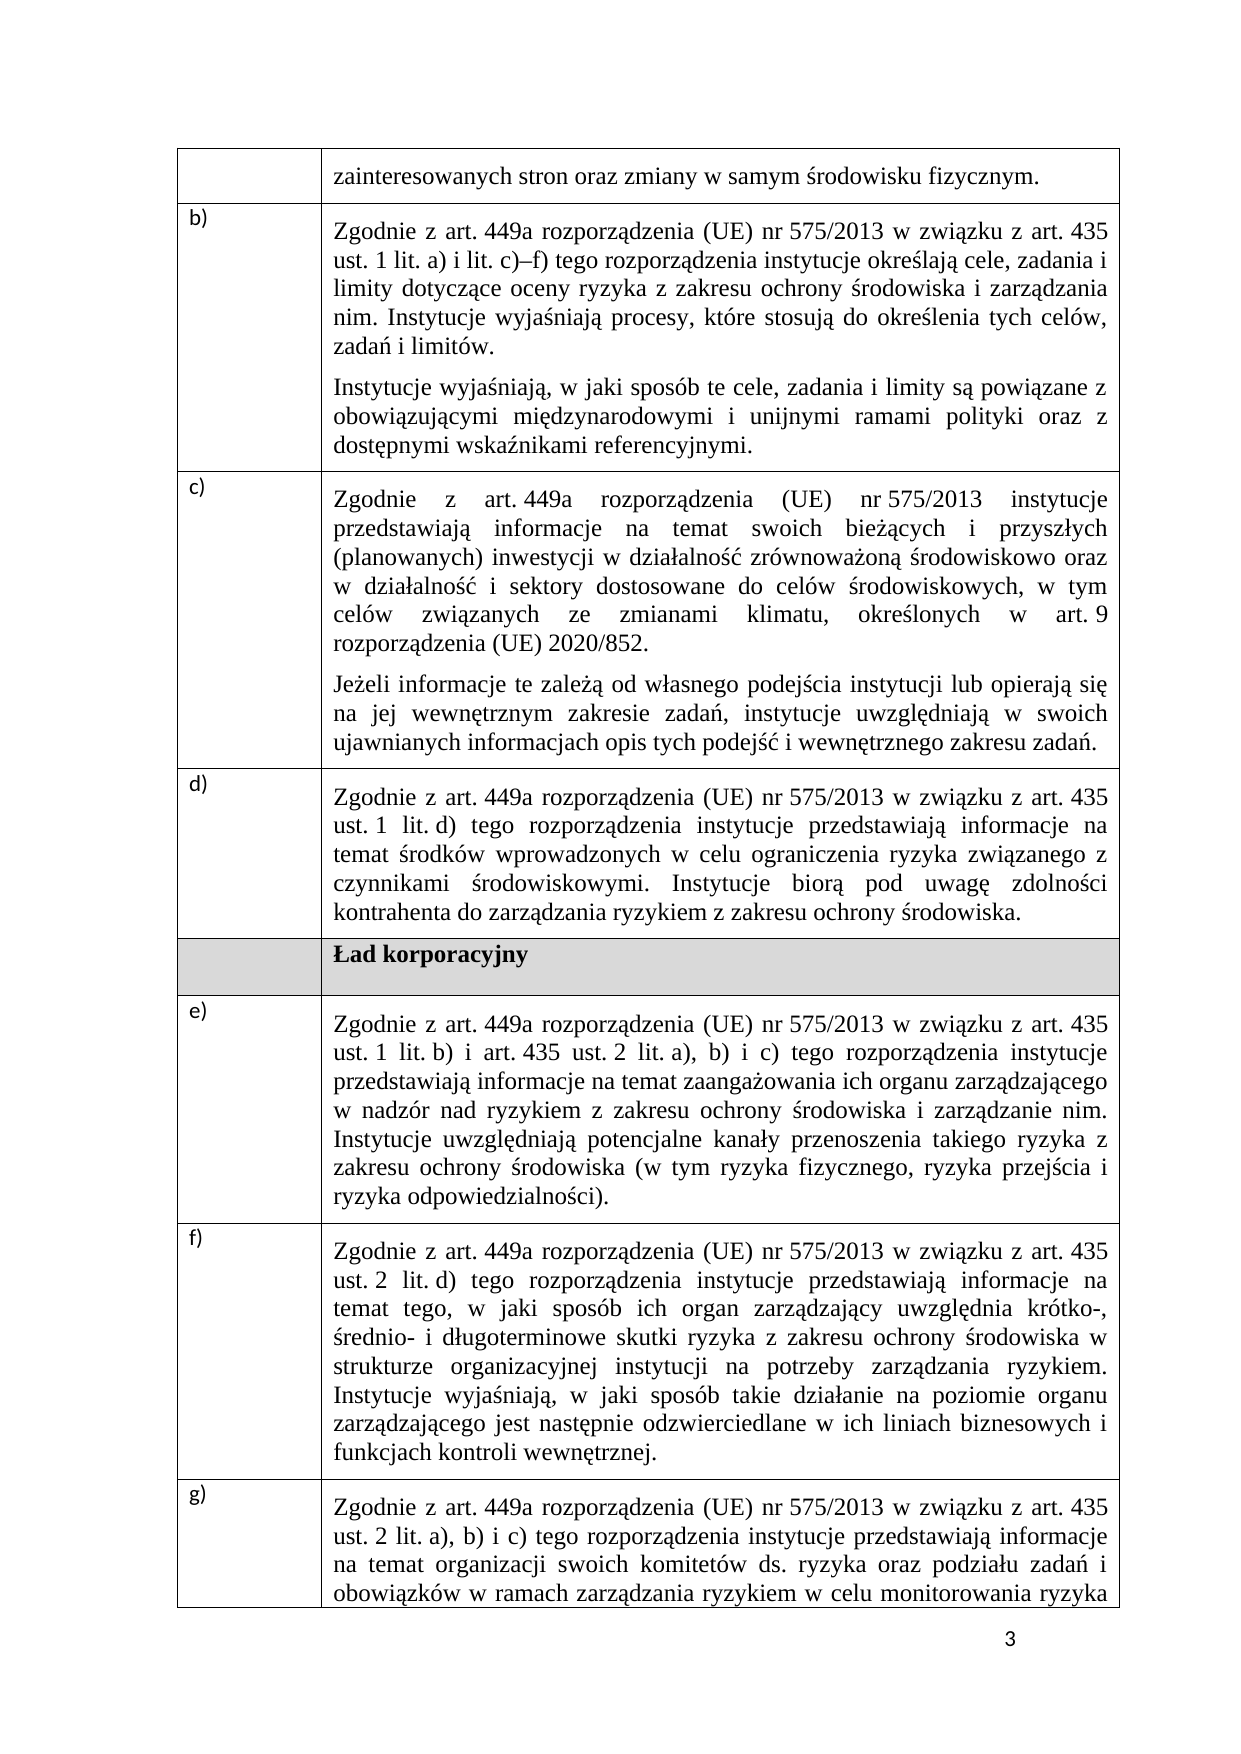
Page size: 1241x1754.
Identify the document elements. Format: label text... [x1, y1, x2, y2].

table_cell b) [178, 204, 321, 471]
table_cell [322, 1480, 1119, 1607]
table_cell Zgodnie z art. 449a rozporządzenia (UE) nr 575/2013 instytucje przedstawiają informacje na temat swoich bieżących i przyszłych (planowanych) inwestycji w działalność zrównoważoną środowiskowo oraz w działalność i sektory dostosowane do celów środowiskowych, w tym celów związanych ze zmianami klimatu, określonych w art. 9 rozporządzenia (UE) 2020/852. Jeżeli informacje te zależą od własnego podejścia instytucji lub opierają się na jej wewnętrznym zakresie zadań, instytucje uwzględniają w swoich ujawnianych informacjach opis tych podejść i wewnętrznego zakresu zadań. [322, 472, 1119, 768]
table_cell a) [178, 149, 321, 202]
table_cell Zgodnie z art. 449a rozporządzenia (UE) nr 575/2013 w związku z art. 435 ust. 1 lit. b) i art. 435 ust. 2 lit. a), b) i c) tego rozporządzenia instytucje przedstawiają informacje na temat zaangażowania ich organu zarządzającego w nadzór nad ryzykiem z zakresu ochrony środowiska i zarządzanie nim. Instytucje uwzględniają potencjalne kanały przenoszenia takiego ryzyka z zakresu ochrony środowiska (w tym ryzyka fizycznego, ryzyka przejścia i ryzyka odpowiedzialności). [322, 996, 1119, 1222]
table_cell [178, 939, 321, 995]
table_cell Zgodnie z art. 449a rozporządzenia (UE) nr 575/2013 w związku z art. 435 ust. 2 lit. d) tego rozporządzenia instytucje przedstawiają informacje na temat tego, w jaki sposób ich organ zarządzający uwzględnia krótko-, średnio- i długoterminowe skutki ryzyka z zakresu ochrony środowiska w strukturze organizacyjnej instytucji na potrzeby zarządzania ryzykiem. Instytucje wyjaśniają, w jaki sposób takie działanie na poziomie organu zarządzającego jest następnie odzwierciedlane w ich liniach biznesowych i funkcjach kontroli wewnętrznej. [322, 1224, 1119, 1478]
table_cell e) [178, 996, 321, 1222]
table_cell c) [178, 472, 321, 768]
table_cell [322, 149, 1119, 202]
table_cell f) [178, 1224, 321, 1478]
table_cell g) [178, 1480, 321, 1607]
table_cell Zgodnie z art. 449a rozporządzenia (UE) nr 575/2013 w związku z art. 435 ust. 1 lit. a) i lit. c)–f) tego rozporządzenia instytucje określają cele, zadania i limity dotyczące oceny ryzyka z zakresu ochrony środowiska i zarządzania nim. Instytucje wyjaśniają procesy, które stosują do określenia tych celów, zadań i limitów. Instytucje wyjaśniają, w jaki sposób te cele, zadania i limity są powiązane z obowiązującymi międzynarodowymi i unijnymi ramami polityki oraz z dostępnymi wskaźnikami referencyjnymi. [322, 204, 1119, 471]
table_cell Zgodnie z art. 449a rozporządzenia (UE) nr 575/2013 w związku z art. 435 ust. 1 lit. d) tego rozporządzenia instytucje przedstawiają informacje na temat środków wprowadzonych w celu ograniczenia ryzyka związanego z czynnikami środowiskowymi. Instytucje biorą pod uwagę zdolności kontrahenta do zarządzania ryzykiem z zakresu ochrony środowiska. [322, 769, 1119, 938]
table_cell Ład korporacyjny [322, 939, 1119, 995]
table_cell d) [178, 769, 321, 938]
